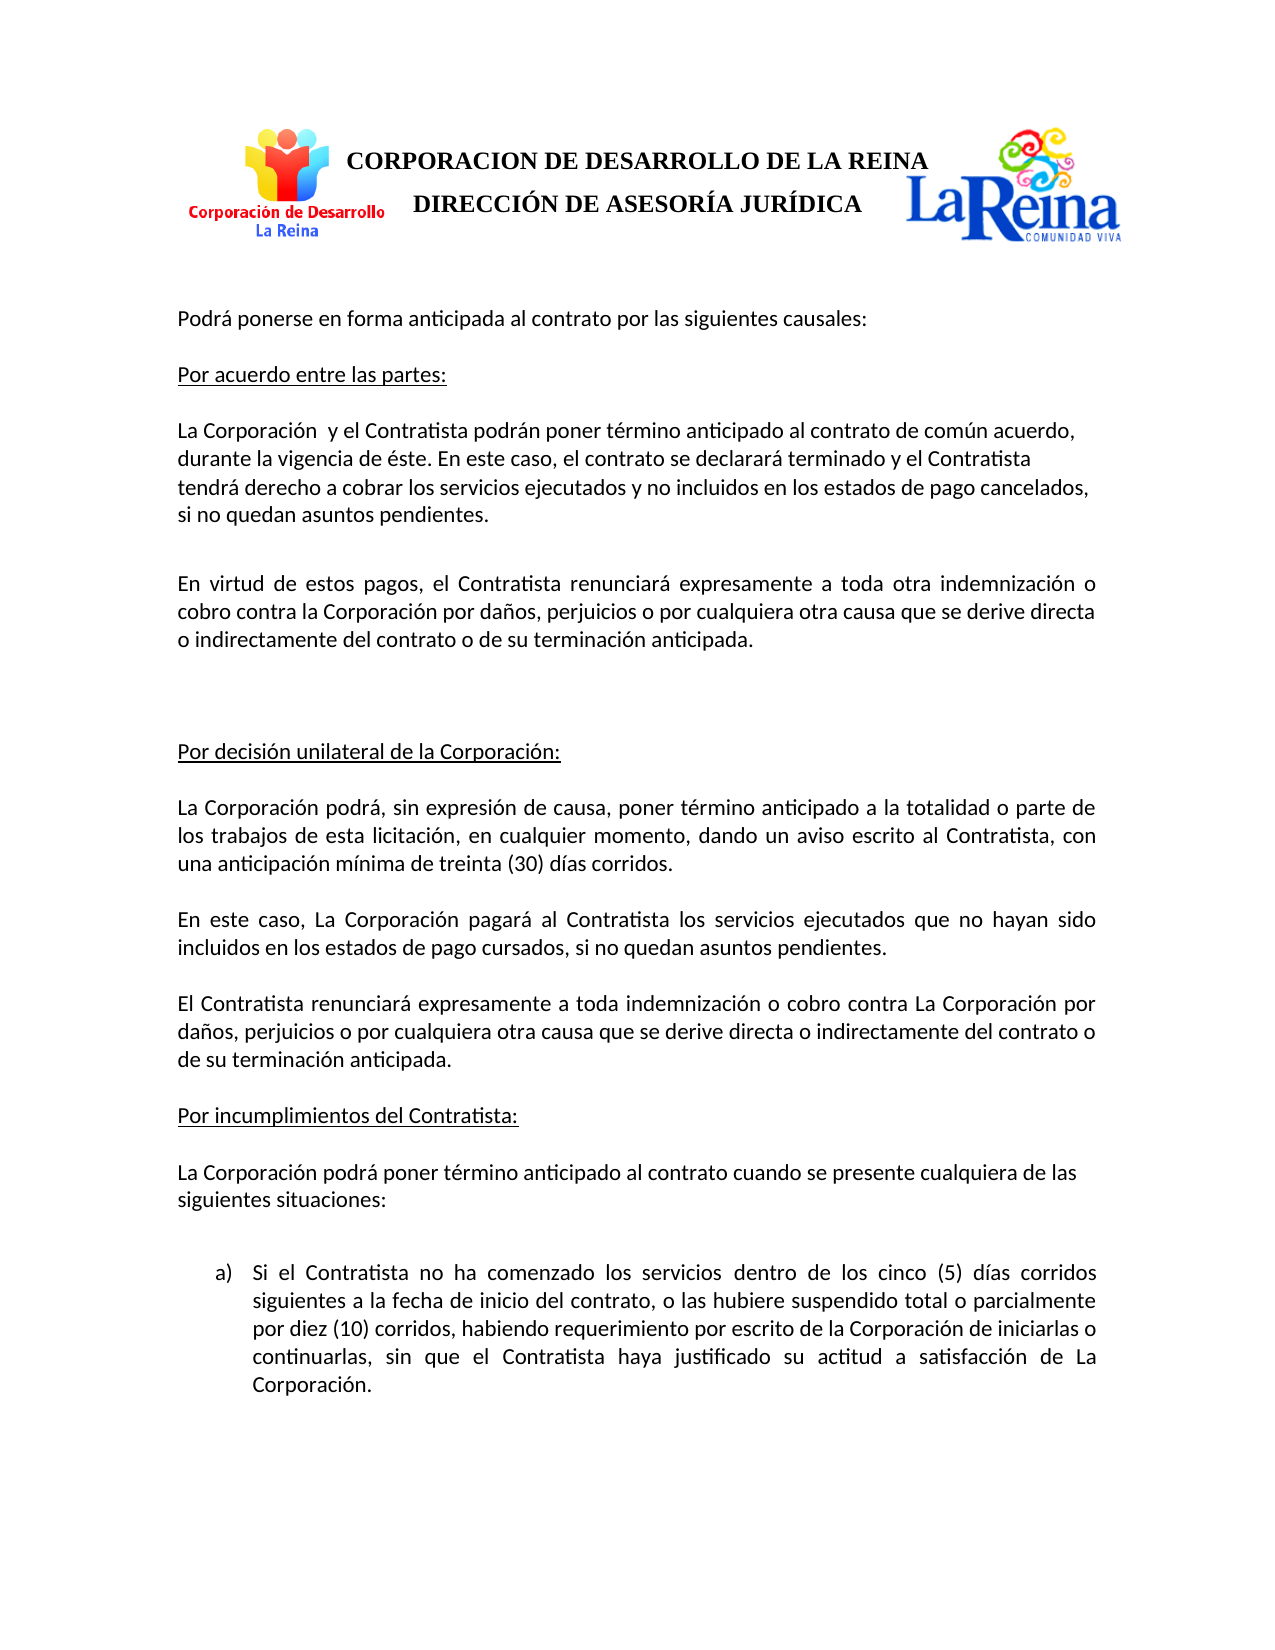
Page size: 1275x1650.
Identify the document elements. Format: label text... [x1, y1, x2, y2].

text Podrá ponerse en forma anticipada al contrato por las siguientes causales: [177, 304, 1098, 332]
text La Corporación podrá poner término anticipado al contrato cuando se presente cualquiera de las siguientes situaciones: [177, 1158, 1098, 1214]
text En virtud de estos pagos, el Contratista renunciará expresamente a toda otra indemnización o cobro contra la Corporación por daños, perjuicios o por cualquiera otra causa que se derive directa o indirectamente del contrato o de su terminación anticipada. [177, 569, 1098, 653]
text En este caso, La Corporación pagará al Contratista los servicios ejecutados que no hayan sido incluidos en los estados de pago cursados, si no quedan asuntos pendientes. [177, 905, 1098, 961]
text La Corporación y el Contratista podrán poner término anticipado al contrato de común acuerdo, durante la vigencia de éste. En este caso, el contrato se declarará terminado y el Contratista tendrá derecho a cobrar los servicios ejecutados y no incluidos en los estados de pago cancelados, si no quedan asuntos pendientes. [177, 417, 1098, 529]
text El Contratista renunciará expresamente a toda indemnización o cobro contra La Corporación por daños, perjuicios o por cualquiera otra causa que se derive directa o indirectamente del contrato o de su terminación anticipada. [177, 989, 1098, 1073]
picture [903, 125, 1125, 246]
text La Corporación podrá, sin expresión de causa, poner término anticipado a la totalidad o parte de los trabajos de esta licitación, en cualquier momento, dando un aviso escrito al Contratista, con una anticipación mínima de treinta (30) días corridos. [177, 793, 1098, 877]
text Por acuerdo entre las partes: [177, 361, 1098, 388]
text Por incumplimientos del Contratista: [177, 1102, 1098, 1129]
list Si el Contratista no ha comenzado los servicios dentro de los cinco (5) días corridos siguientes a la fecha de inicio del contrato, o las hubiere suspendido total o parcialmente por diez (10) corridos, habiendo requerimiento por escrito de la Corporación de iniciarlas o continuarlas, sin que el Contratista haya justificado su actitud a satisfacción de La Corporación. [215, 1258, 1098, 1398]
text Por decisión unilateral de la Corporación: [177, 737, 1098, 765]
picture [389, 154, 395, 161]
picture [177, 102, 396, 267]
